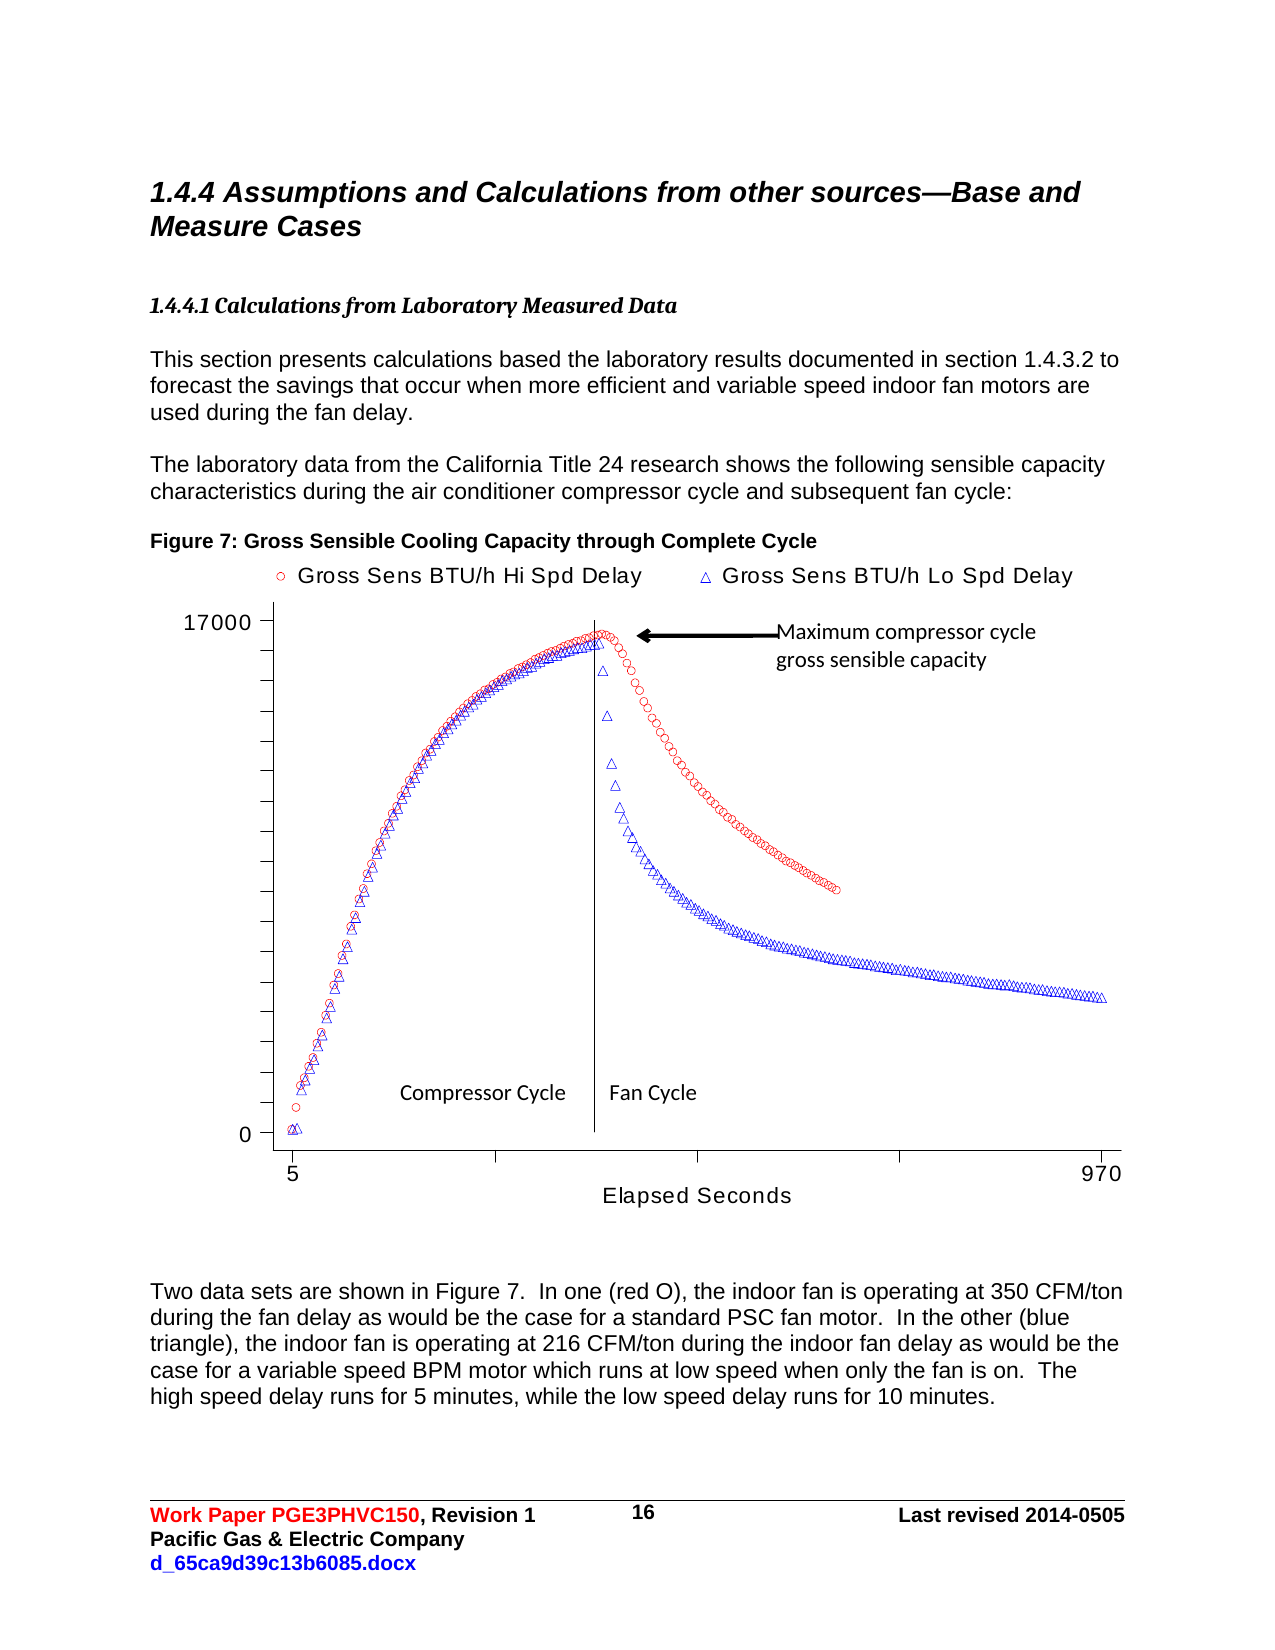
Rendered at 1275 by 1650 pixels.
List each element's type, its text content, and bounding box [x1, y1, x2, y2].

subtitle 1.4.4.1 Calculations from Laboratory Measured Data [150, 293, 1125, 319]
subtitle 1.4.4 Assumptions and Calculations from other sources—Base and Measure Cases [150, 175, 1125, 242]
text Two data sets are shown in Figure 7. In one (red O), the indoor fan is operating at 350 CFM/ton during the fan delay as would be the case for a standard PSC fan motor. In the other (blue triangle), the indoor fan is operating at 216 CFM/ton during the indoor fan delay as would be the case for a variable speed BPM motor which runs at low speed when only the fan is on. The high speed delay runs for 5 minutes, while the low speed delay runs for 10 minutes. [150, 1278, 1125, 1409]
text This section presents calculations based the laboratory results documented in section 1.4.3.2 to forecast the savings that occur when more efficient and variable speed indoor fan motors are used during the fan delay. [150, 346, 1125, 425]
text Figure 7: Gross Sensible Cooling Capacity through Complete Cycle [150, 529, 1125, 553]
text The laboratory data from the California Title 24 research shows the following sensible capacity characteristics during the air conditioner compressor cycle and subsequent fan cycle: [150, 451, 1125, 504]
